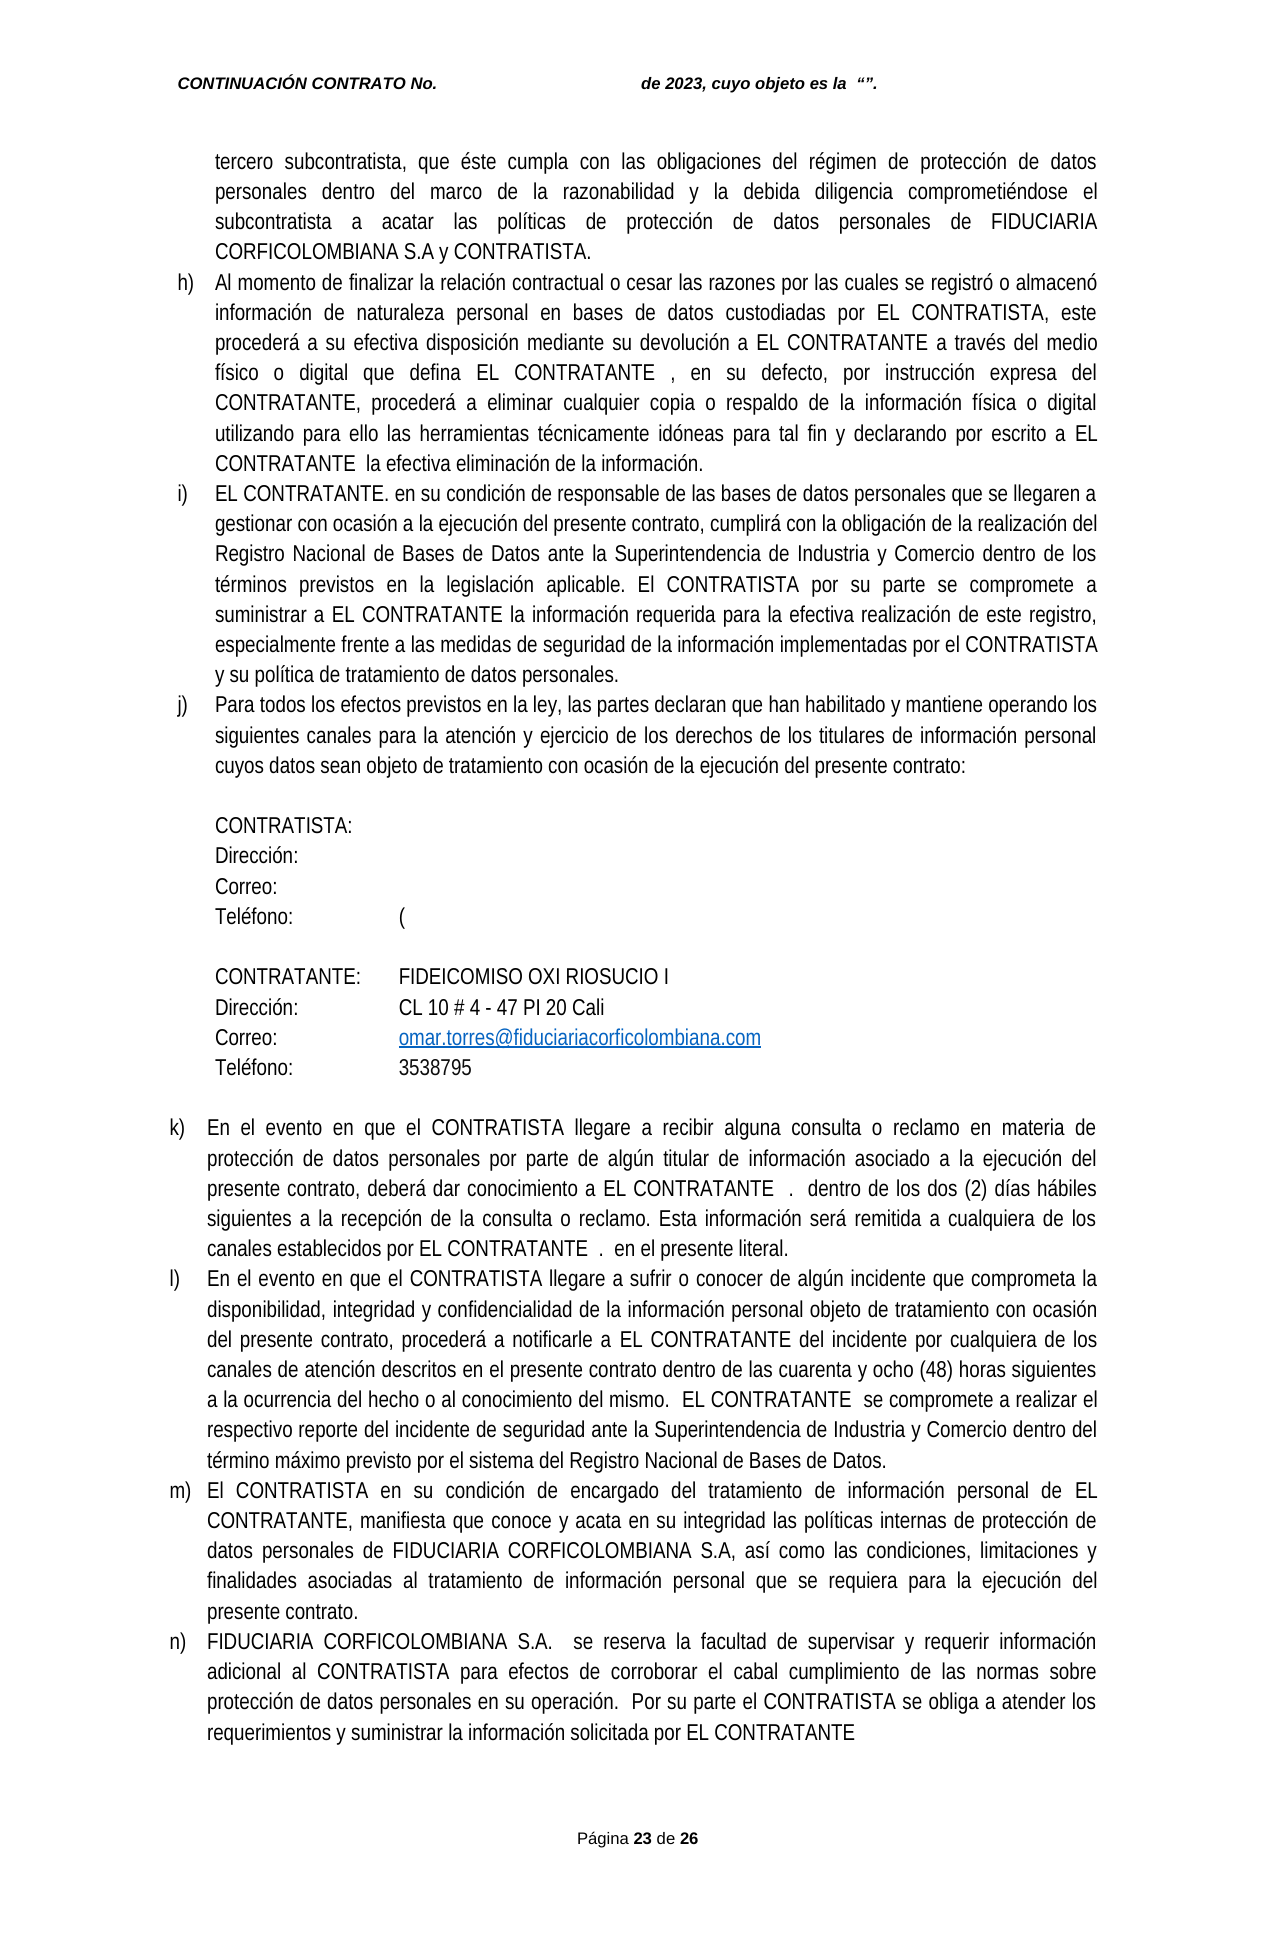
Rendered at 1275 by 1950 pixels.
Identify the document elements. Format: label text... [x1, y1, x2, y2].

text Correo: omar.torres@fiduciariacorficolombiana.com [177, 1024, 1098, 1050]
text Teléfono: ( [215, 903, 1098, 929]
list Al momento de finalizar la relación contractual o cesar las razones por las cuales se registró o almacenó información de naturaleza personal en bases de datos custodiadas por EL CONTRATISTA, este procederá a su efectiva disposición mediante su devolución a EL CONTRATANTE a través del medio físico o digital que defina EL CONTRATANTE , en su defecto, por instrucción expresa del CONTRATANTE, procederá a eliminar cualquier copia o respaldo de la información física o digital utilizando para ello las herramientas técnicamente idóneas para tal fin y declarando por escrito a EL CONTRATANTE la efectiva eliminación de la información. [177, 268, 1098, 476]
text Dirección: CL 10 # 4 - 47 PI 20 Cali [215, 993, 1098, 1020]
text Teléfono: 3538795 [215, 1054, 1098, 1080]
text Dirección: [215, 842, 1098, 869]
list FIDUCIARIA CORFICOLOMBIANA S.A. se reserva la facultad de supervisar y requerir información adicional al CONTRATISTA para efectos de corroborar el cabal cumplimiento de las normas sobre protección de datos personales en su operación. Por su parte el CONTRATISTA se obliga a atender los requerimientos y suministrar la información solicitada por EL CONTRATANTE [169, 1628, 1098, 1745]
list En el evento en que el CONTRATISTA llegare a recibir alguna consulta o reclamo en materia de protección de datos personales por parte de algún titular de información asociado a la ejecución del presente contrato, deberá dar conocimiento a EL CONTRATANTE . dentro de los dos (2) días hábiles siguientes a la recepción de la consulta o reclamo. Esta información será remitida a cualquiera de los canales establecidos por EL CONTRATANTE . en el presente literal. [169, 1114, 1098, 1262]
list Para todos los efectos previstos en la ley, las partes declaran que han habilitado y mantiene operando los siguientes canales para la atención y ejercicio de los derechos de los titulares de información personal cuyos datos sean objeto de tratamiento con ocasión de la ejecución del presente contrato: [177, 691, 1098, 778]
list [177, 148, 1098, 265]
list El CONTRATISTA en su condición de encargado del tratamiento de información personal de EL CONTRATANTE, manifiesta que conoce y acata en su integridad las políticas internas de protección de datos personales de FIDUCIARIA CORFICOLOMBIANA S.A, así como las condiciones, limitaciones y finalidades asociadas al tratamiento de información personal que se requiera para la ejecución del presente contrato. [169, 1477, 1098, 1624]
list En el evento en que el CONTRATISTA llegare a sufrir o conocer de algún incidente que comprometa la disponibilidad, integridad y confidencialidad de la información personal objeto de tratamiento con ocasión del presente contrato, procederá a notificarle a EL CONTRATANTE del incidente por cualquiera de los canales de atención descritos en el presente contrato dentro de las cuarenta y ocho (48) horas siguientes a la ocurrencia del hecho o al conocimiento del mismo. EL CONTRATANTE se compromete a realizar el respectivo reporte del incidente de seguridad ante la Superintendencia de Industria y Comercio dentro del término máximo previsto por el sistema del Registro Nacional de Bases de Datos. [169, 1265, 1098, 1473]
text Correo: [215, 873, 1098, 899]
list EL CONTRATANTE. en su condición de responsable de las bases de datos personales que se llegaren a gestionar con ocasión a la ejecución del presente contrato, cumplirá con la obligación de la realización del Registro Nacional de Bases de Datos ante la Superintendencia de Industria y Comercio dentro de los términos previstos en la legislación aplicable. El CONTRATISTA por su parte se compromete a suministrar a EL CONTRATANTE la información requerida para la efectiva realización de este registro, especialmente frente a las medidas de seguridad de la información implementadas por el CONTRATISTA y su política de tratamiento de datos personales. [177, 480, 1098, 688]
text CONTRATISTA: [215, 812, 1098, 839]
text CONTRATANTE: FIDEICOMISO OXI RIOSUCIO I [215, 963, 1098, 990]
